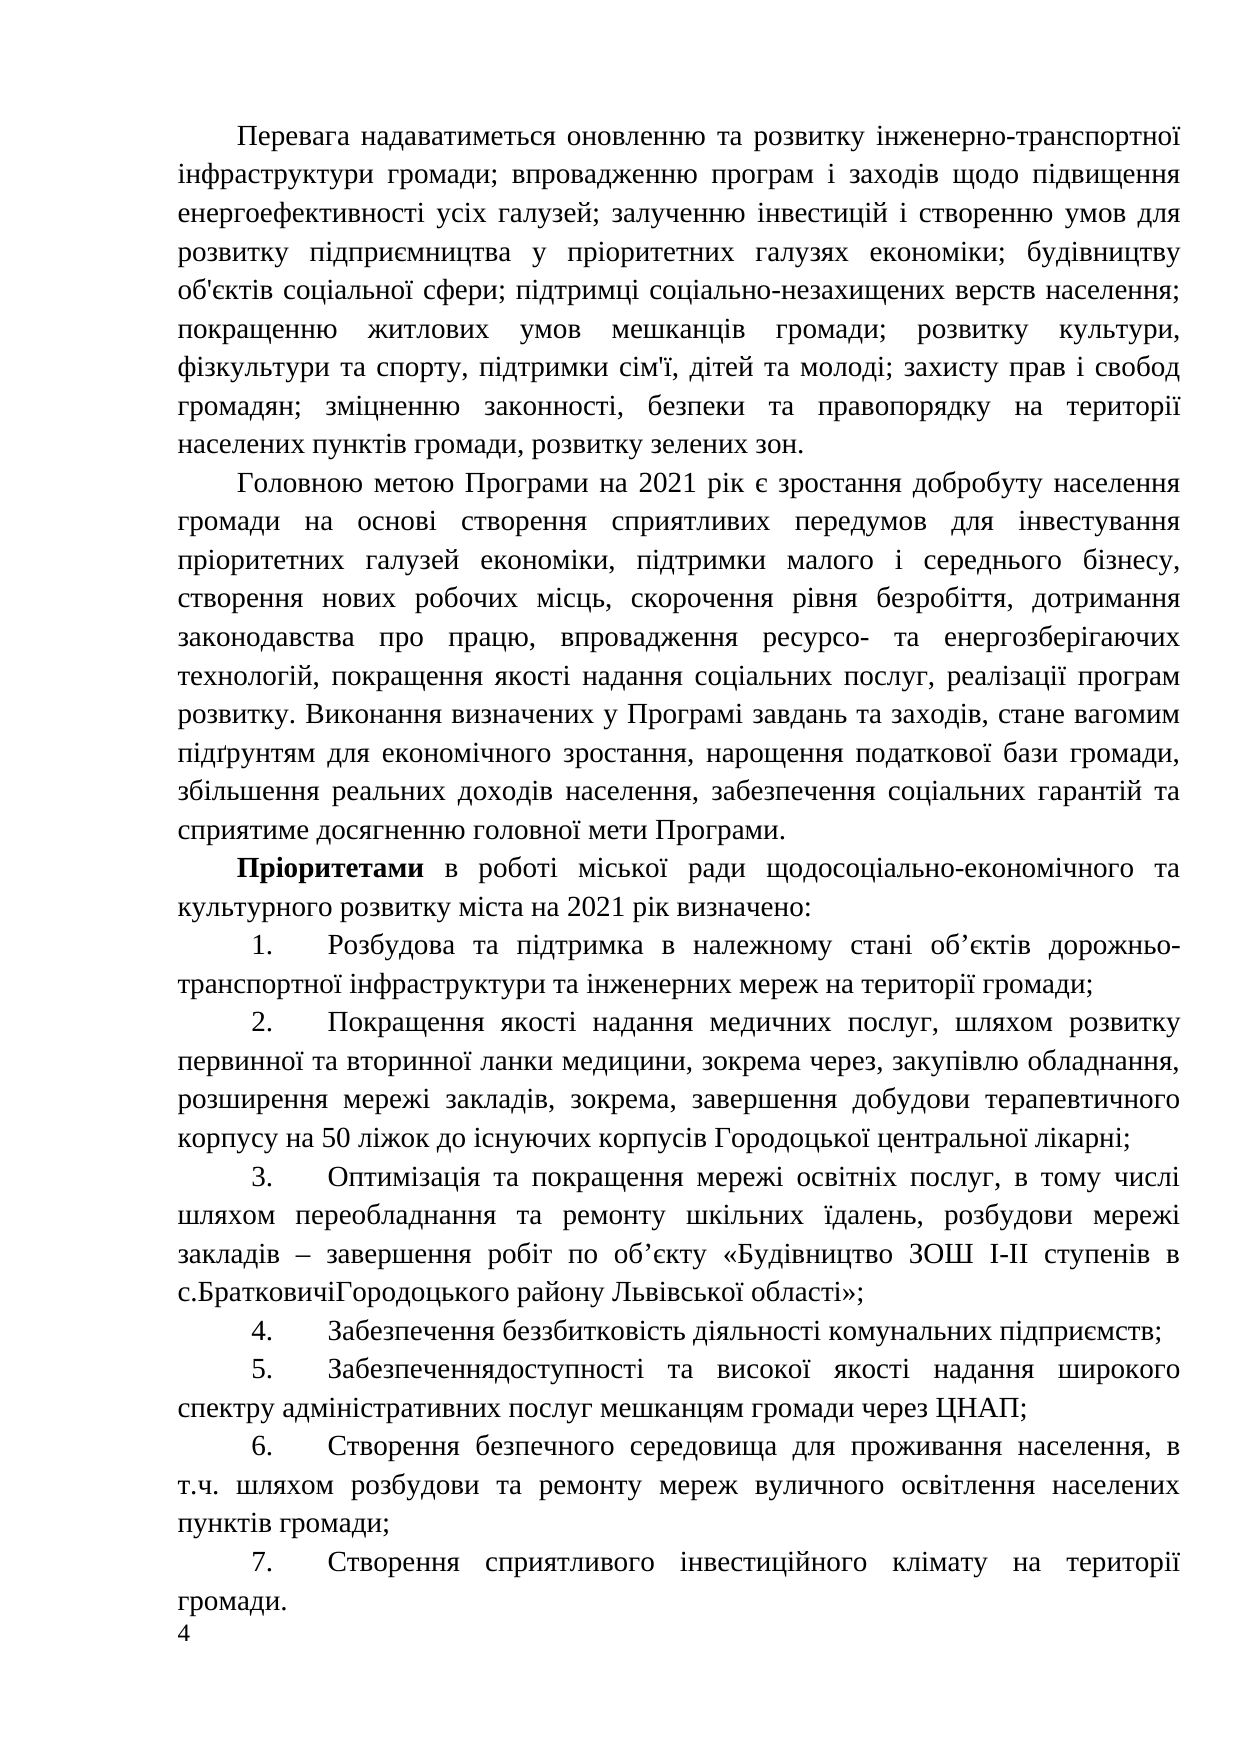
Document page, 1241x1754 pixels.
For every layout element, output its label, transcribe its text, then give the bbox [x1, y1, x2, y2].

text Головною метою Програми на 2021 рік є зростання добробуту населення громади на основі створення сприятливих передумов для інвестування пріоритетних галузей економіки, підтримки малого і середнього бізнесу, створення нових робочих місць, скорочення рівня безробіття, дотримання законодавства про працю, впровадження ресурсо- та енергозберігаючих технологій, покращення якості надання соціальних послуг, реалізації програм розвитку. Виконання визначених у Програмі завдань та заходів, стане вагомим підґрунтям для економічного зростання, нарощення податкової бази громади, збільшення реальних доходів населення, забезпечення соціальних гарантій та сприятиме досягненню головної мети Програми. [177, 465, 1181, 845]
text Пріоритетами в роботі міської ради щодосоціально-економічного та культурного розвитку міста на 2021 рік визначено: [177, 850, 1181, 922]
list Покращення якості надання медичних послуг, шляхом розвитку первинної та вторинної ланки медицини, зокрема через, закупівлю обладнання, розширення мережі закладів, зокрема, завершення добудови терапевтичного корпусу на 50 ліжок до існуючих корпусів Городоцької центральної лікарні; [177, 1004, 1181, 1154]
text Перевага надаватиметься оновленню та розвитку інженерно-транспортної інфраструктури громади; впровадженню програм і заходів щодо підвищення енергоефективності усіх галузей; залученню інвестицій і створенню умов для розвитку підприємництва у пріоритетних галузях економіки; будівництву об'єктів соціальної сфери; підтримці соціально-незахищених верств населення; покращенню житлових умов мешканців громади; розвитку культури, фізкультури та спорту, підтримки сім'ї, дітей та молоді; захисту прав і свобод громадян; зміцненню законності, безпеки та правопорядку на території населених пунктів громади, розвитку зелених зон. [177, 118, 1181, 460]
list Створення сприятливого інвестиційного клімату на території громади. [177, 1544, 1181, 1616]
list Забезпеченнядоступності та високої якості надання широкого спектру адміністративних послуг мешканцям громади через ЦНАП; [177, 1351, 1181, 1423]
list Створення безпечного середовища для проживання населення, в т.ч. шляхом розбудови та ремонту мереж вуличного освітлення населених пунктів громади; [177, 1428, 1181, 1539]
list Оптимізація та покращення мережі освітніх послуг, в тому числі шляхом переобладнання та ремонту шкільних їдалень, розбудови мережі закладів – завершення робіт по об’єкту «Будівництво ЗОШ І-ІІ ступенів в с.БратковичіГородоцького району Львівської області»; [177, 1159, 1181, 1308]
list Розбудова та підтримка в належному стані об’єктів дорожньо-транспортної інфраструктури та інженерних мереж на території громади; [177, 927, 1181, 999]
list Забезпечення беззбитковість діяльності комунальних підприємств; [177, 1313, 1181, 1346]
